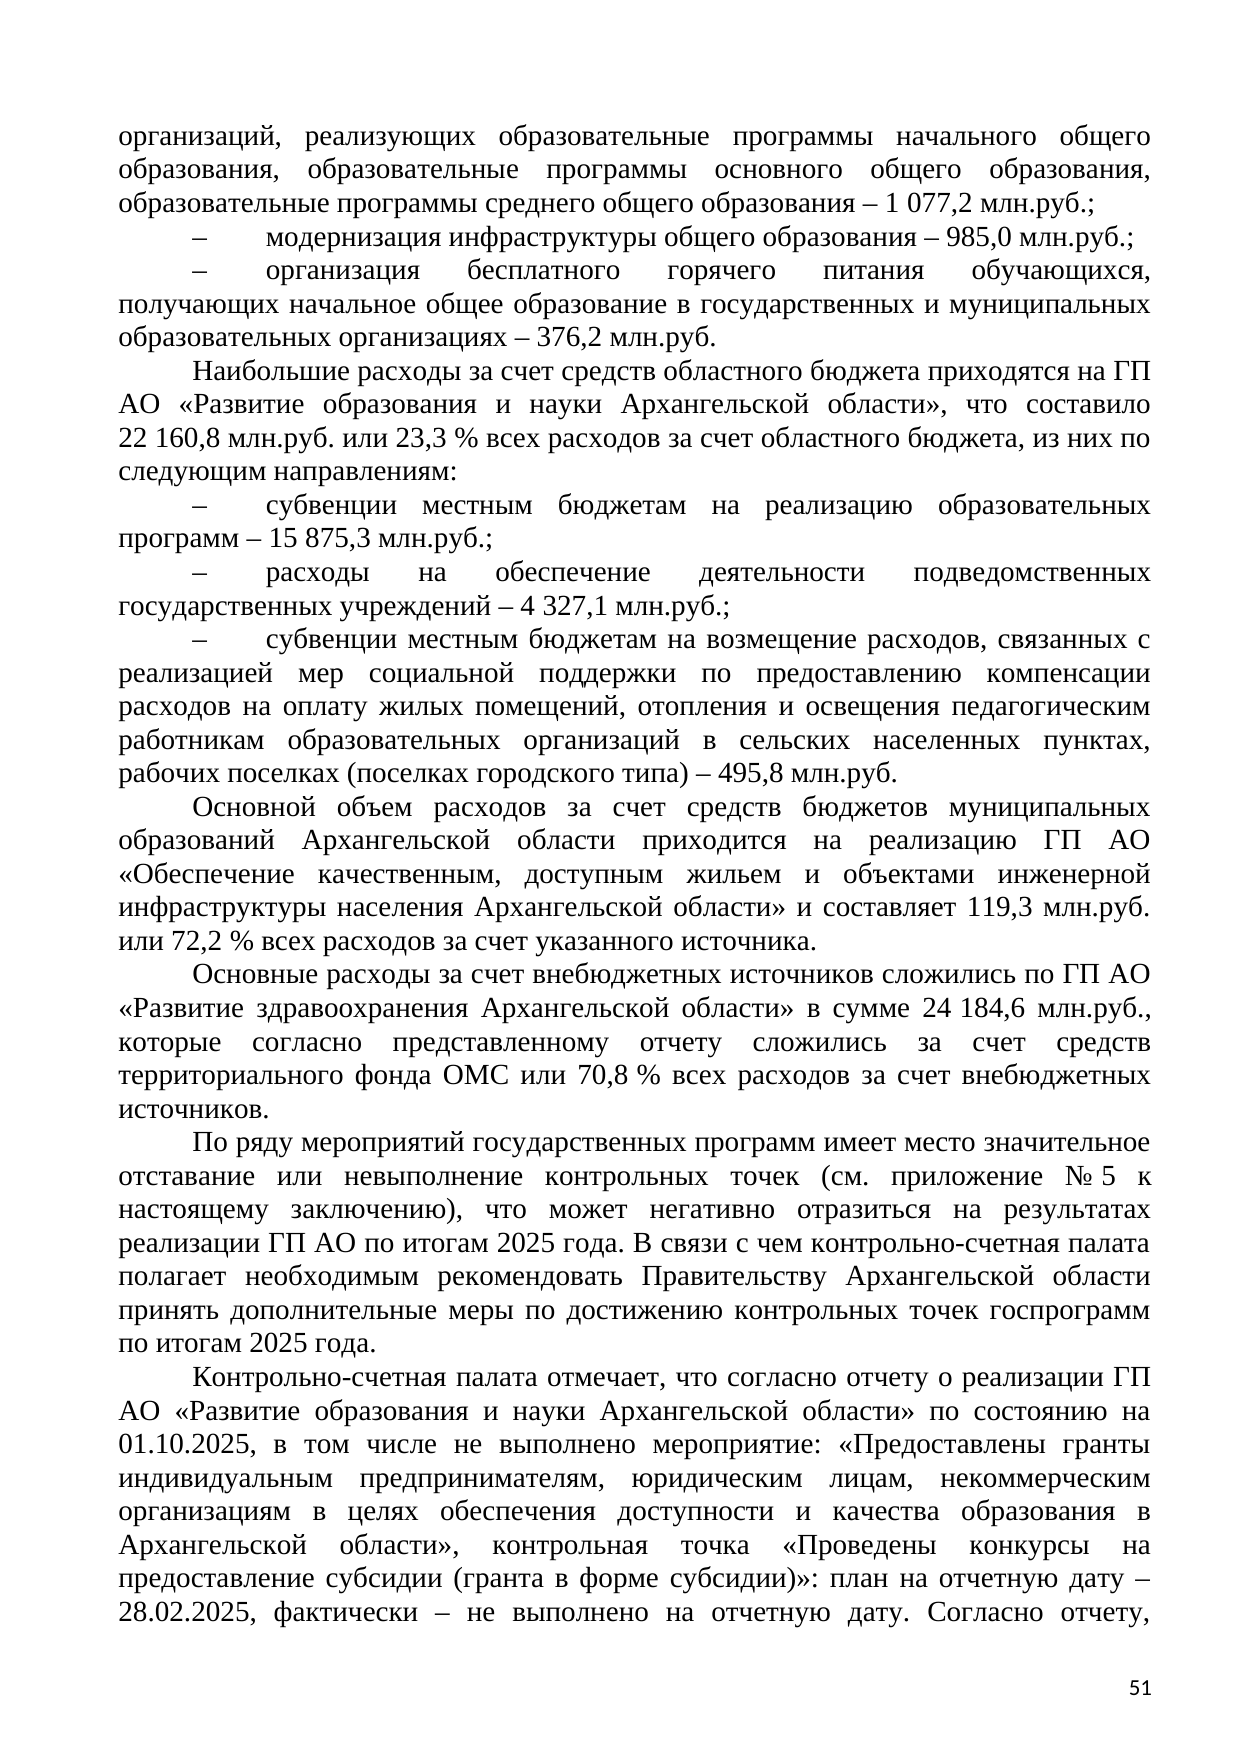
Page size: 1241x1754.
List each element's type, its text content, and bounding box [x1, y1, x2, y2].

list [118, 118, 1152, 219]
text Наибольшие расходы за счет средств областного бюджета приходятся на ГП АО «Развитие образования и науки Архангельской области», что составило 22 160,8 млн.руб. или 23,3 % всех расходов за счет областного бюджета, из них по следующим направлениям: [118, 353, 1152, 487]
list модернизация инфраструктуры общего образования – 985,0 млн.руб.; [118, 219, 1152, 252]
text Основные расходы за счет внебюджетных источников сложились по ГП АО «Развитие здравоохранения Архангельской области» в сумме 24 184,6 млн.руб., которые согласно представленному отчету сложились за счет средств территориального фонда ОМС или 70,8 % всех расходов за счет внебюджетных источников. [118, 957, 1152, 1124]
text Основной объем расходов за счет средств бюджетов муниципальных образований Архангельской области приходится на реализацию ГП АО «Обеспечение качественным, доступным жильем и объектами инженерной инфраструктуры населения Архангельской области» и составляет 119,3 млн.руб. или 72,2 % всех расходов за счет указанного источника. [118, 789, 1152, 957]
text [118, 1359, 1152, 1627]
list субвенции местным бюджетам на возмещение расходов, связанных с реализацией мер социальной поддержки по предоставлению компенсации расходов на оплату жилых помещений, отопления и освещения педагогическим работникам образовательных организаций в сельских населенных пунктах, рабочих поселках (поселках городского типа) – 495,8 млн.руб. [118, 621, 1152, 789]
list организация бесплатного горячего питания обучающихся, получающих начальное общее образование в государственных и муниципальных образовательных организациях – 376,2 млн.руб. [118, 252, 1152, 353]
text По ряду мероприятий государственных программ имеет место значительное отставание или невыполнение контрольных точек (см. приложение № 5 к настоящему заключению), что может негативно отразиться на результатах реализации ГП АО по итогам 2025 года. В связи с чем контрольно-счетная палата полагает необходимым рекомендовать Правительству Архангельской области принять дополнительные меры по достижению контрольных точек госпрограмм по итогам 2025 года. [118, 1124, 1152, 1359]
list субвенции местным бюджетам на реализацию образовательных программ – 15 875,3 млн.руб.; [118, 487, 1152, 554]
list расходы на обеспечение деятельности подведомственных государственных учреждений – 4 327,1 млн.руб.; [118, 554, 1152, 621]
